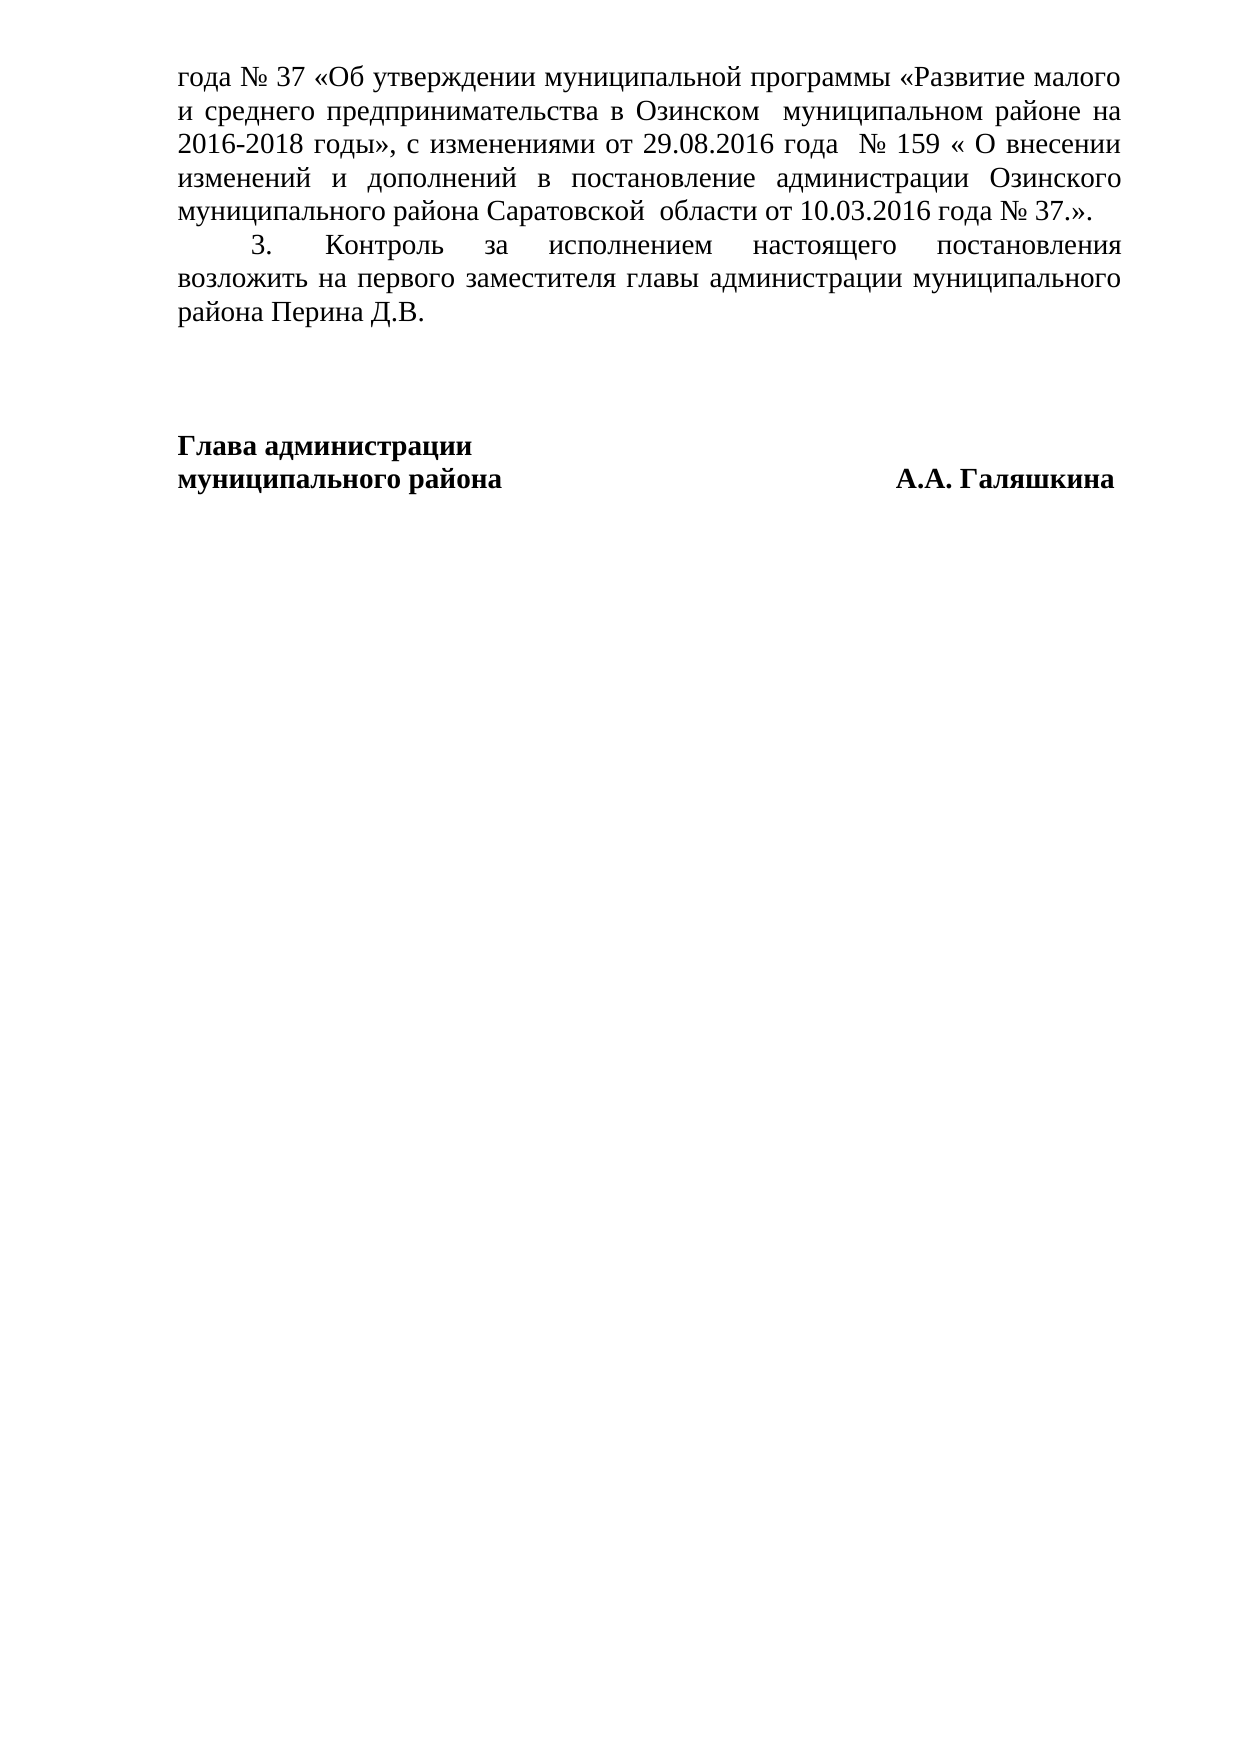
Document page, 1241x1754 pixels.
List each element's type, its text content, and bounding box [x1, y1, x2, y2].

title Глава администрации [177, 428, 1122, 462]
title муниципального района А.А. Галяшкина [177, 462, 1122, 495]
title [177, 59, 1122, 227]
title Контроль за исполнением настоящего постановления возложить на первого заместителя главы администрации муниципального района Перина Д.В. [177, 227, 1122, 327]
